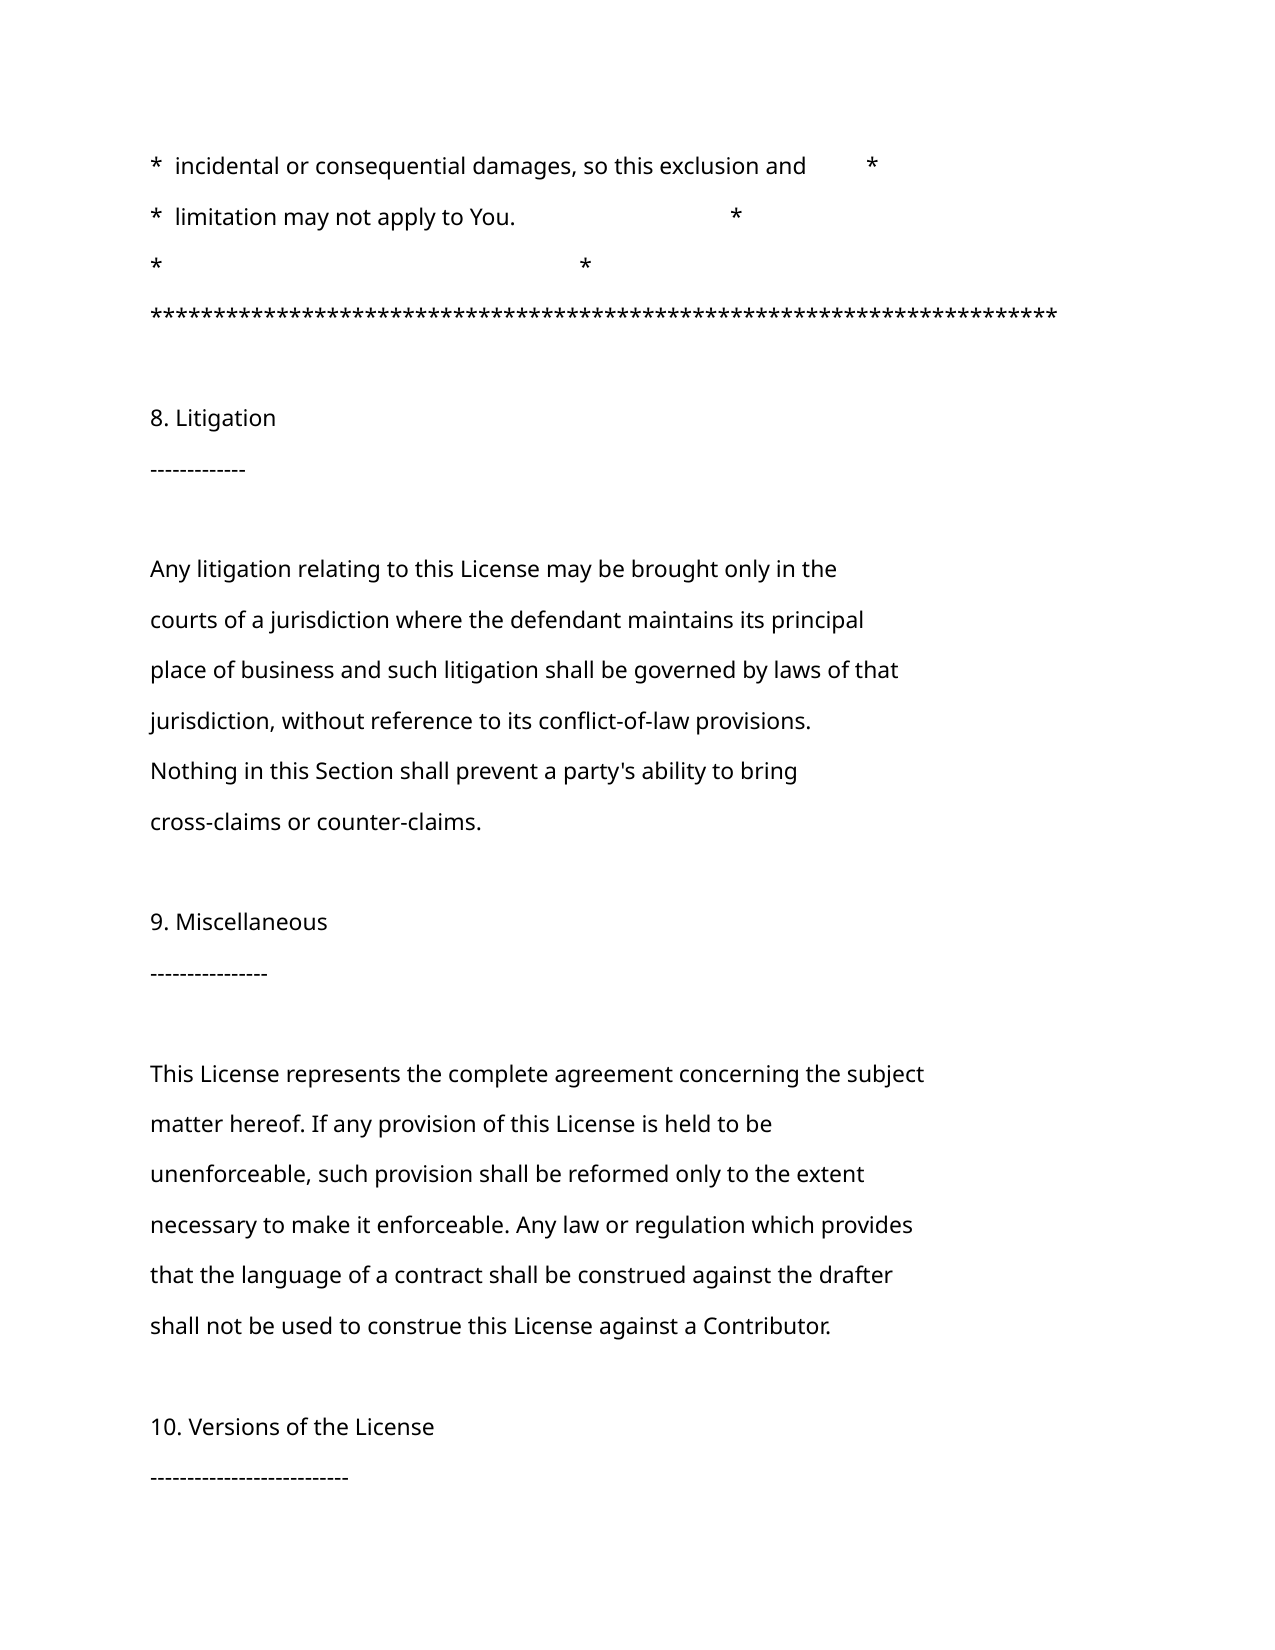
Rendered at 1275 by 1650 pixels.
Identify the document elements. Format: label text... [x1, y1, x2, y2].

text cross-claims or counter-claims. [150, 805, 1125, 837]
text 9. Miscellaneous [150, 906, 1125, 937]
text shall not be used to construe this License against a Contributor. [150, 1309, 1125, 1341]
text 10. Versions of the License [150, 1410, 1125, 1442]
text This License represents the complete agreement concerning the subject [150, 1057, 1125, 1089]
text * incidental or consequential damages, so this exclusion and * [150, 150, 1125, 181]
text necessary to make it enforceable. Any law or regulation which provides [150, 1209, 1125, 1240]
text ---------------- [150, 957, 1125, 988]
text Any litigation relating to this License may be brought only in the [150, 553, 1125, 584]
text ************************************************************************ [150, 301, 1125, 332]
text * * [150, 251, 1125, 282]
text that the language of a contract shall be construed against the drafter [150, 1259, 1125, 1290]
text courts of a jurisdiction where the defendant maintains its principal [150, 604, 1125, 635]
text * limitation may not apply to You. * [150, 200, 1125, 232]
text Nothing in this Section shall prevent a party's ability to bring [150, 755, 1125, 786]
text place of business and such litigation shall be governed by laws of that [150, 654, 1125, 685]
text ------------- [150, 452, 1125, 484]
text --------------------------- [150, 1461, 1125, 1492]
text unenforceable, such provision shall be reformed only to the extent [150, 1158, 1125, 1189]
text 8. Litigation [150, 402, 1125, 433]
text jurisdiction, without reference to its conflict-of-law provisions. [150, 704, 1125, 736]
text matter hereof. If any provision of this License is held to be [150, 1108, 1125, 1139]
